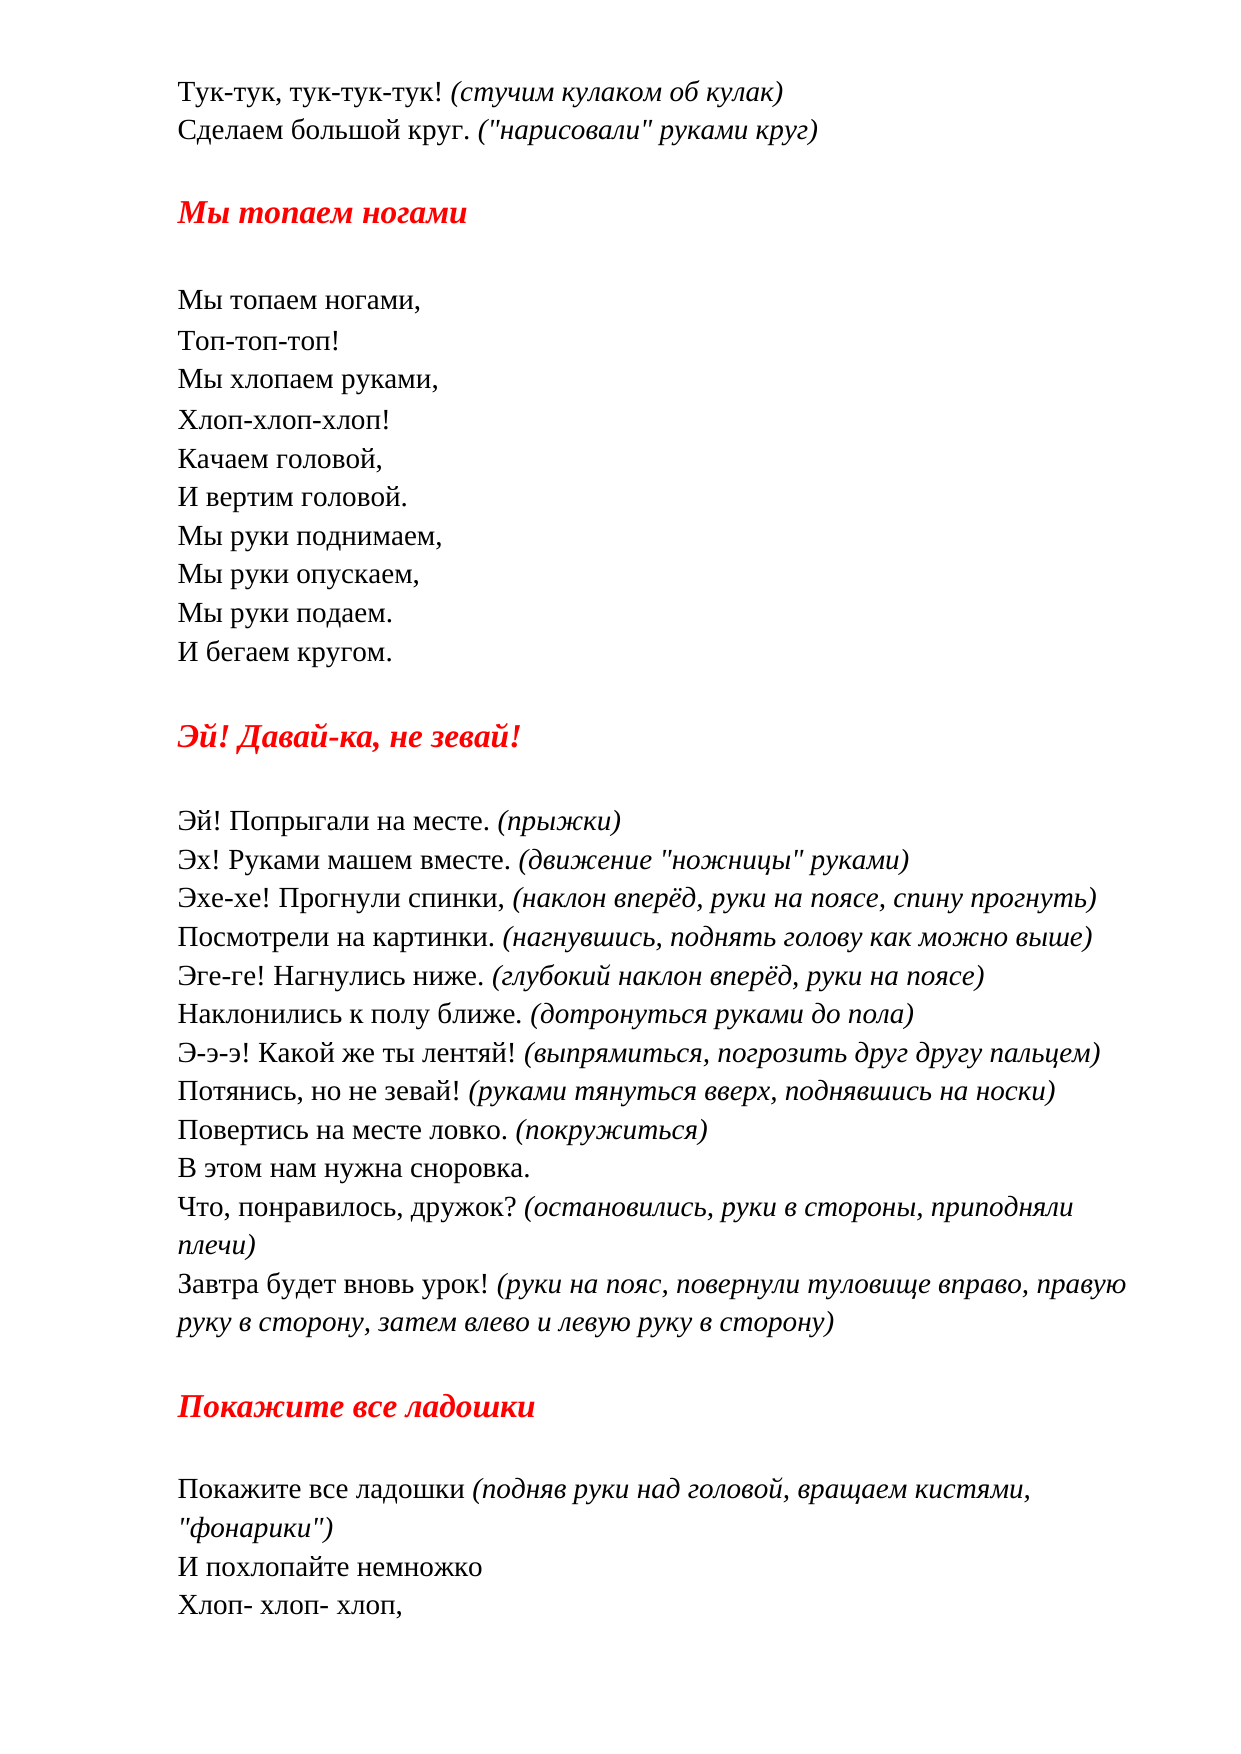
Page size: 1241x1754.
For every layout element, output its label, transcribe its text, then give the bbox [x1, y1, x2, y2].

text Эй! Попрыгали на месте. (прыжки) Эх! Руками машем вместе. (движение "ножницы" руками) Эхе-хе! Прогнули спинки, (наклон вперёд, руки на поясе, спину прогнуть) Посмотрели на картинки. (нагнувшись, поднять голову как можно выше) Эге-ге! Нагнулись ниже. (глубокий наклон вперёд, руки на поясе) Наклонились к полу ближе. (дотронуться руками до пола) Э-э-э! Какой же ты лентяй! (выпрямиться, погрозить друг другу пальцем) Потянись, но не зевай! (руками тянуться вверх, поднявшись на носки) Повертись на месте ловко. (покружиться) В этом нам нужна сноровка. Что, понравилось, дружок? (остановились, руки в стороны, приподняли плечи) Завтра будет вновь урок! (руки на пояс, повернули туловище вправо, правую руку в сторону, затем влево и левую руку в сторону) [177, 803, 1152, 1338]
text Эй! Давай-ка, не зевай! [177, 716, 1152, 754]
text Покажите все ладошки (подняв руки над головой, вращаем кистями, "фонарики") И похлопайте немножко Хлоп- хлоп- хлоп, [177, 1433, 1152, 1621]
text Мы топаем ногами, [177, 238, 1152, 315]
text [177, 74, 1152, 184]
text Хлоп-хлоп-хлоп! Качаем головой, И вертим головой. Мы руки поднимаем, Мы руки опускаем, Мы руки подаем. И бегаем кругом. [177, 402, 1152, 667]
text Покажите все ладошки [177, 1387, 1152, 1425]
text Топ-топ-топ! Мы хлопаем руками, [177, 323, 1152, 395]
text Мы топаем ногами [177, 192, 1152, 230]
